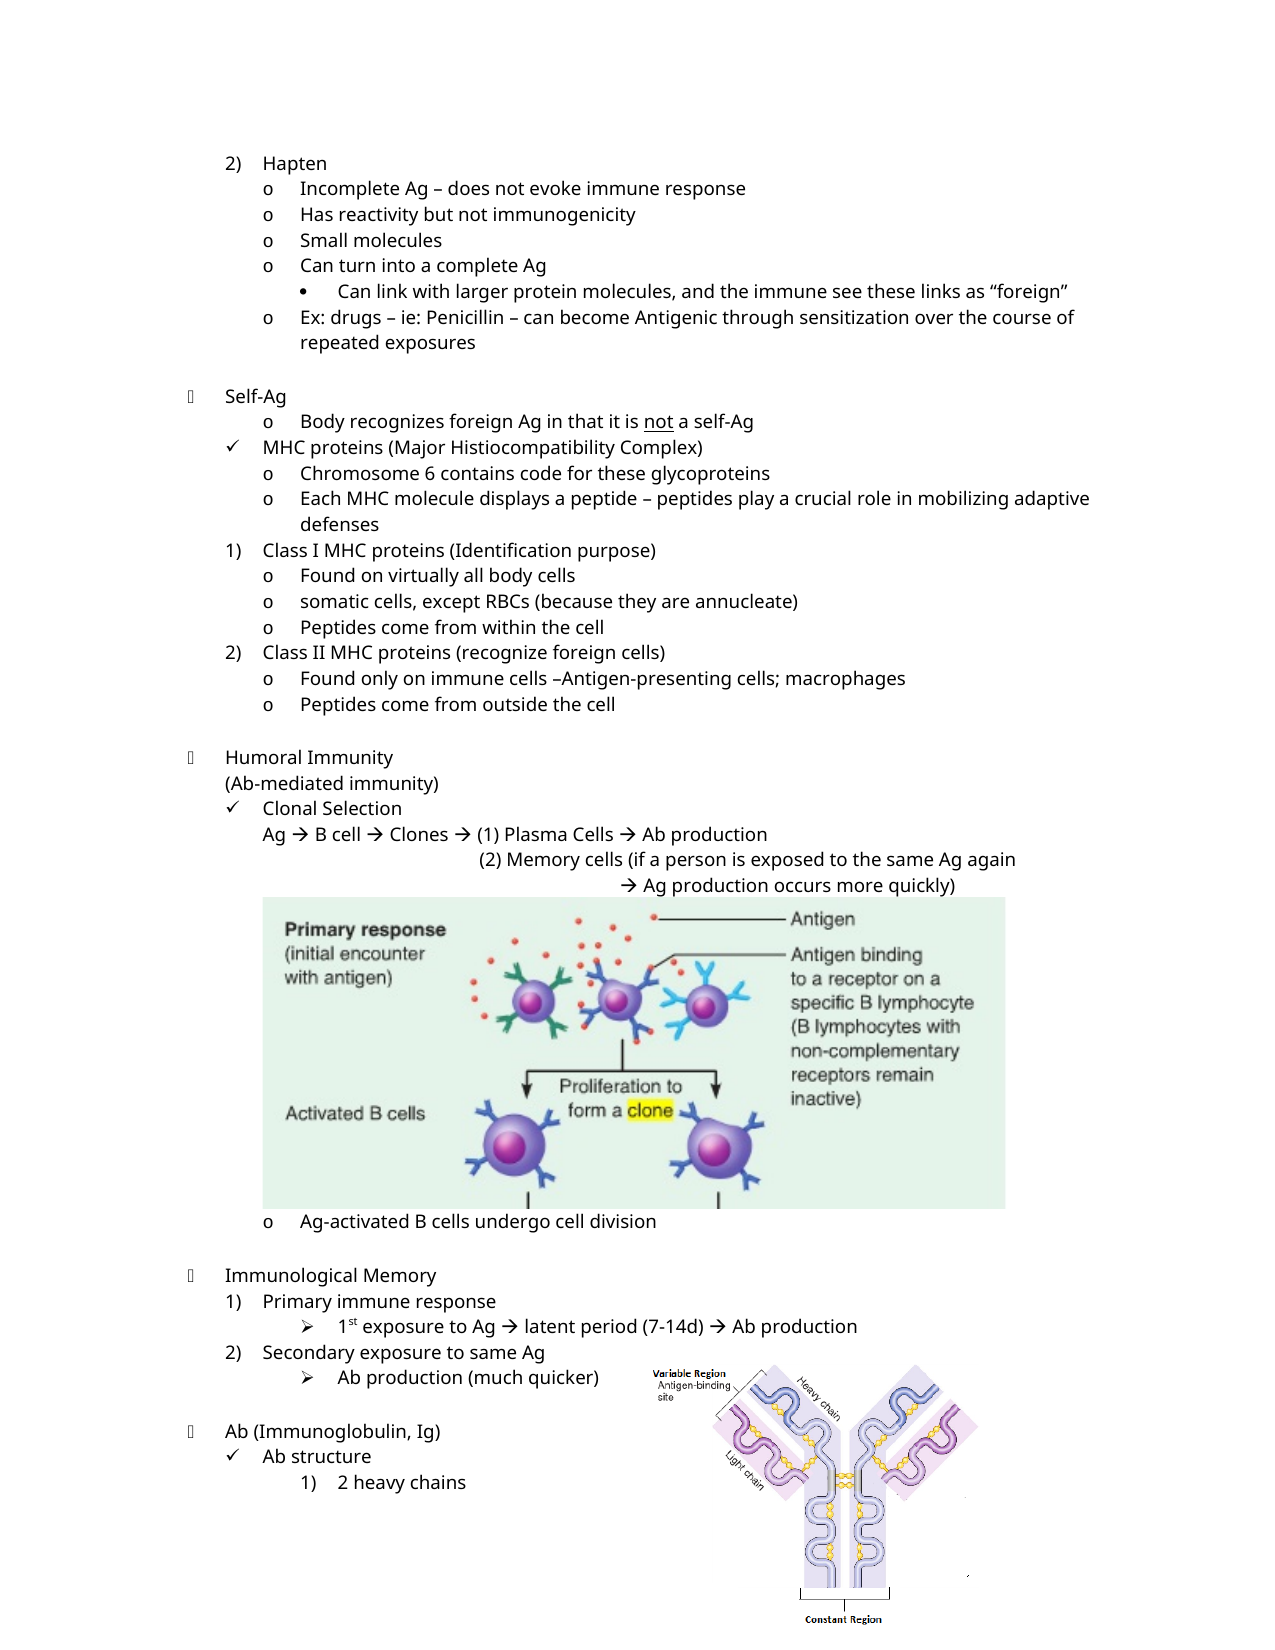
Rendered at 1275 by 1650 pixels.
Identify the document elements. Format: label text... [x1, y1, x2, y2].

list somatic cells, except RBCs (because they are annucleate) [262, 588, 1125, 614]
list Ab production (much quicker) [300, 1364, 1125, 1418]
list Ag-activated B cells undergo cell division [262, 1209, 1125, 1262]
list Secondary exposure to same Ag [225, 1339, 1125, 1364]
list Has reactivity but not immunogenicity [262, 201, 1125, 227]
picture [262, 897, 1007, 1209]
list Body recognizes foreign Ag in that it is not a self-Ag [262, 409, 1125, 434]
list Each MHC molecule displays a peptide – peptides play a crucial role in mobilizing adaptive defenses [262, 486, 1125, 537]
list Immunological Memory [187, 1262, 1125, 1288]
list Ex: drugs – ie: Penicillin – can become Antigenic through sensitization over the course of repeated exposures [262, 304, 1125, 383]
list Primary immune response [225, 1288, 1125, 1313]
list 1st exposure to Ag latent period (7-14d) Ab production [300, 1313, 1125, 1339]
picture [641, 1495, 1044, 1637]
list Incomplete Ag – does not evoke immune response [262, 176, 1125, 201]
list Can turn into a complete Ag [262, 253, 1125, 278]
list 2 heavy chains [300, 1469, 1125, 1495]
list Peptides come from within the cell [262, 614, 1125, 640]
list Class II MHC proteins (recognize foreign cells) [225, 640, 1125, 665]
list Humoral Immunity (Ab-mediated immunity) [187, 745, 1125, 796]
list Hapten [225, 150, 1125, 176]
list Class I MHC proteins (Identification purpose) [225, 537, 1125, 562]
list Chromosome 6 contains code for these glycoproteins [262, 460, 1125, 486]
list Found only on immune cells –Antigen-presenting cells; macrophages [262, 665, 1125, 691]
list Ab structure [225, 1444, 1125, 1469]
list Self-Ag [187, 383, 1125, 409]
list Can link with larger protein molecules, and the immune see these links as “foreign” [300, 278, 1125, 304]
list Found on virtually all body cells [262, 562, 1125, 588]
list MHC proteins (Major Histiocompatibility Complex) [225, 434, 1125, 460]
list Peptides come from outside the cell [262, 691, 1125, 745]
list Ab (Immunoglobulin, Ig) [187, 1418, 1125, 1444]
list Small molecules [262, 227, 1125, 253]
